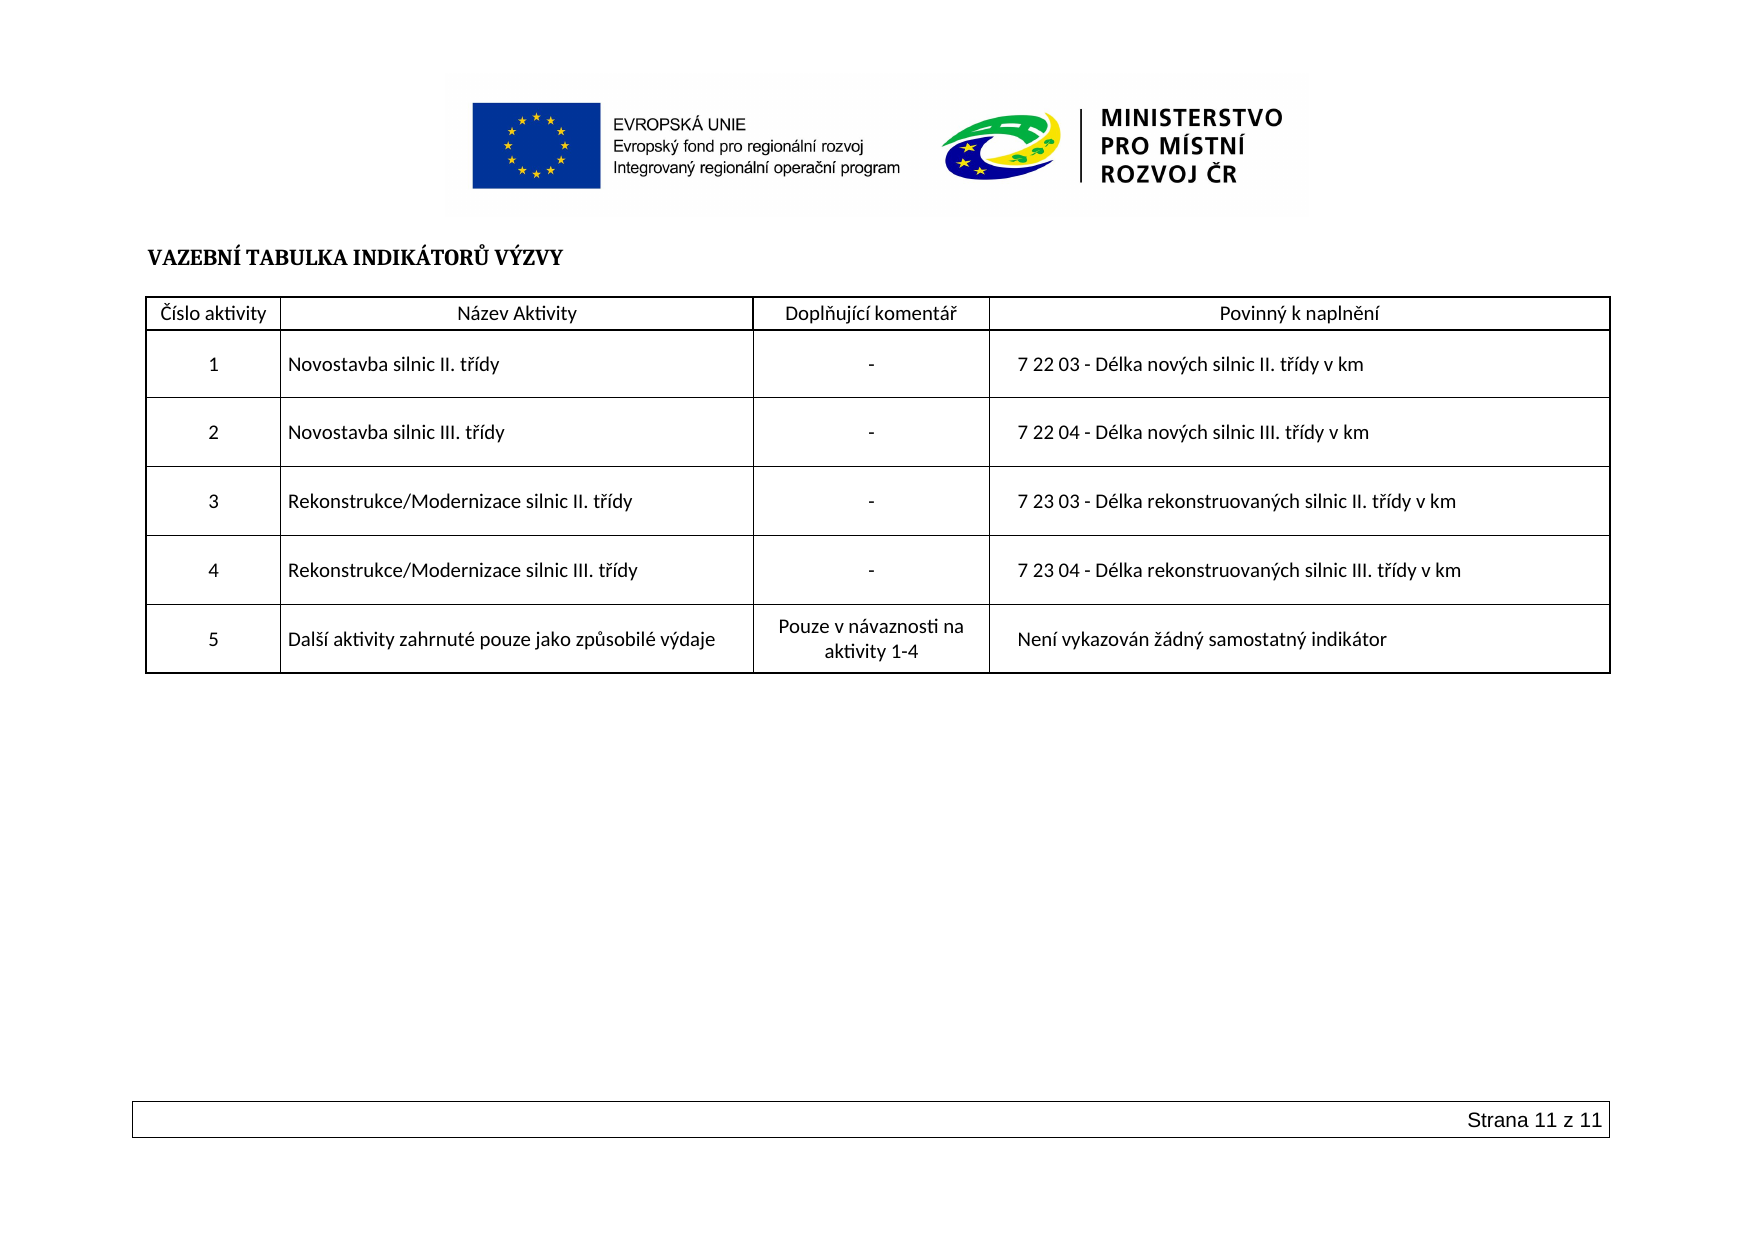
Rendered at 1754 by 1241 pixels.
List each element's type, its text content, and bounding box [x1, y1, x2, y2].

table_header Číslo aktivity [147, 298, 280, 328]
text VAZEBNÍ TABULKA INDIKÁTORŮ VÝZVY [148, 245, 1606, 271]
table_cell - [754, 398, 989, 466]
table_cell - [754, 331, 989, 397]
table_cell Další aktivity zahrnuté pouze jako způsobilé výdaje [281, 605, 753, 672]
table_cell Pouze v návaznosti na aktivity 1-4 [754, 605, 989, 672]
table_cell 7 22 03 - Délka nových silnic II. třídy v km [990, 331, 1609, 397]
table_cell 2 [147, 398, 280, 466]
table_header Název Aktivity [281, 298, 752, 328]
picture [444, 73, 1310, 217]
table_cell 3 [147, 467, 280, 535]
table_header Povinný k naplnění [990, 298, 1609, 328]
table_cell 7 23 03 - Délka rekonstruovaných silnic II. třídy v km [990, 467, 1609, 535]
table_cell 7 23 04 - Délka rekonstruovaných silnic III. třídy v km [990, 536, 1609, 603]
table_cell Novostavba silnic III. třídy [281, 398, 753, 466]
table_cell Rekonstrukce/Modernizace silnic III. třídy [281, 536, 753, 603]
table_cell 7 22 04 - Délka nových silnic III. třídy v km [990, 398, 1609, 466]
table_cell 4 [147, 536, 280, 603]
table_cell Novostavba silnic II. třídy [281, 331, 753, 397]
table_cell Rekonstrukce/Modernizace silnic II. třídy [281, 467, 753, 535]
table_cell Není vykazován žádný samostatný indikátor [990, 605, 1609, 672]
table_cell 1 [147, 331, 280, 397]
table_cell 5 [147, 605, 280, 672]
table_cell - [754, 536, 989, 603]
table_header Doplňující komentář [754, 298, 989, 328]
table_cell - [754, 467, 989, 535]
